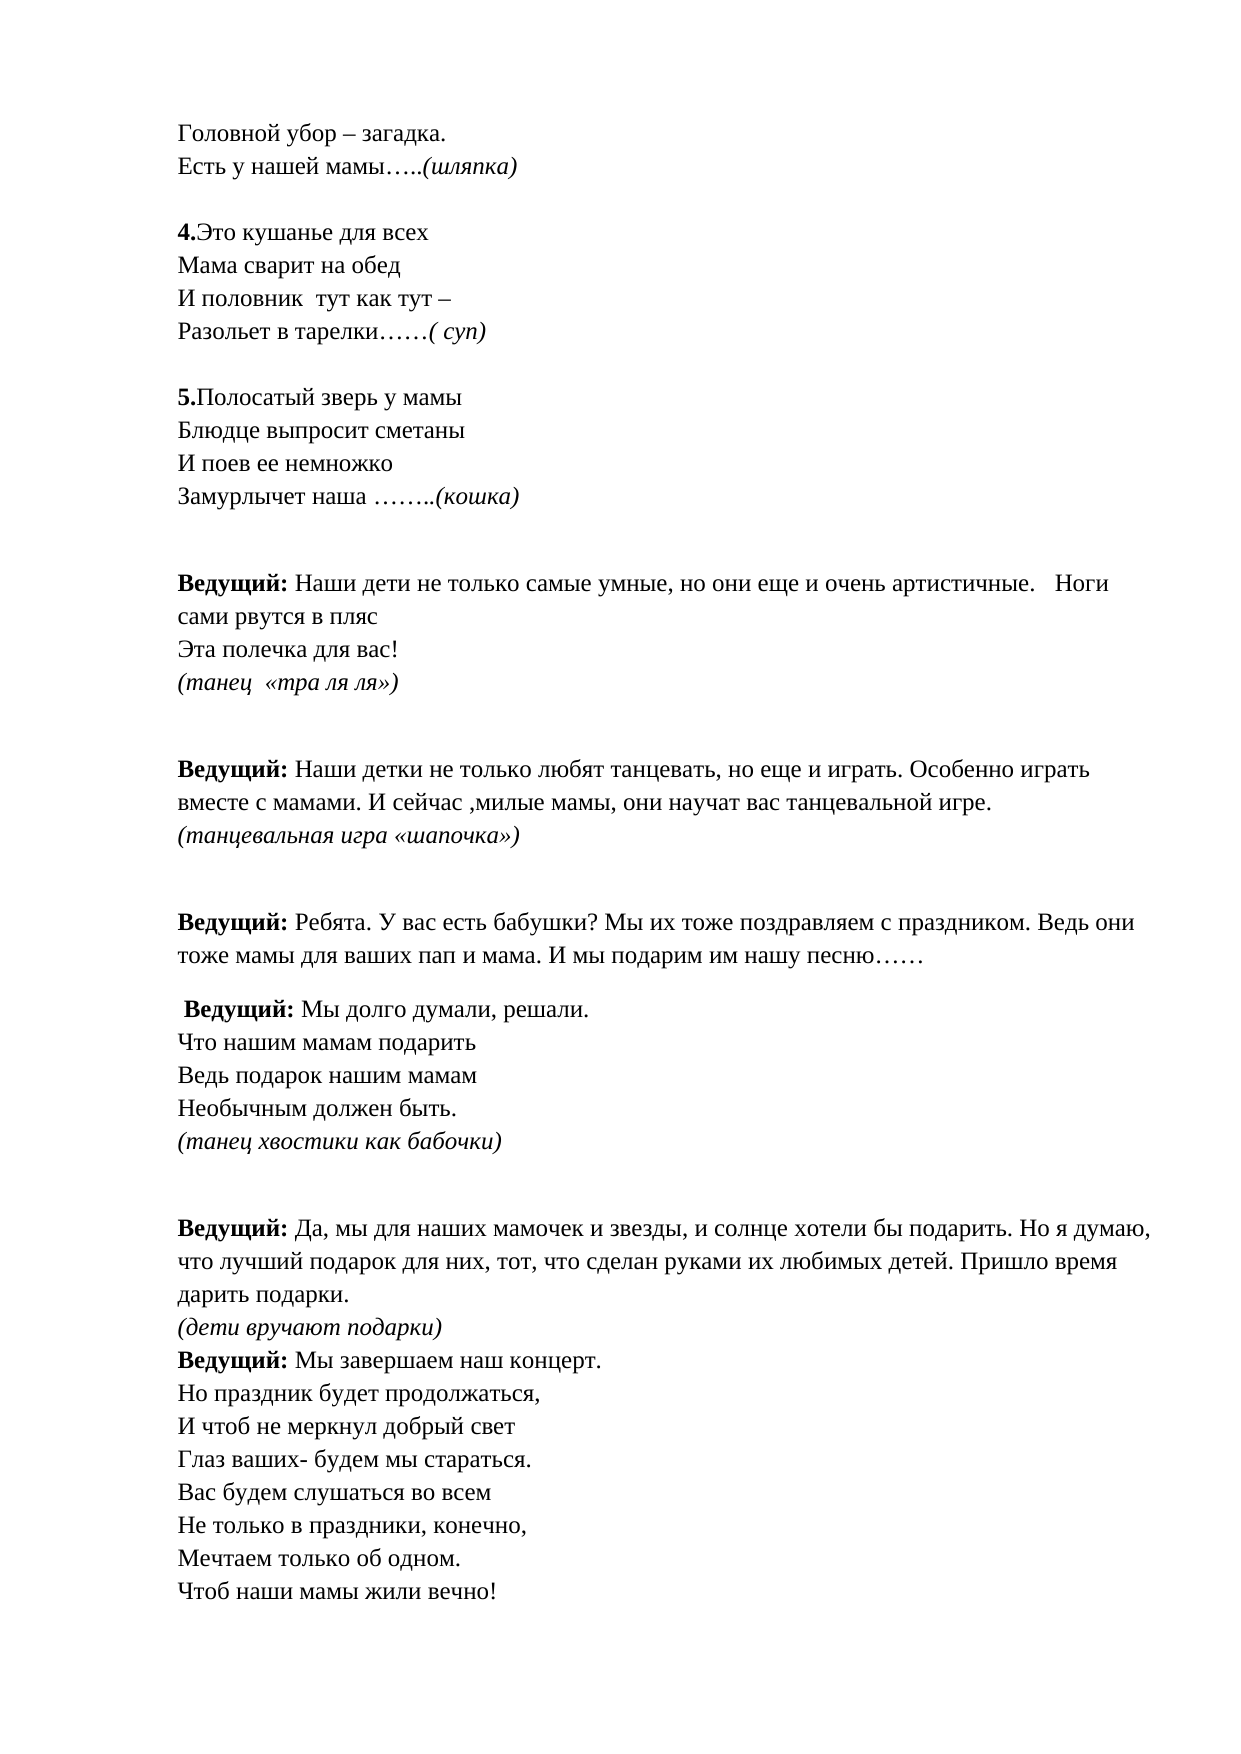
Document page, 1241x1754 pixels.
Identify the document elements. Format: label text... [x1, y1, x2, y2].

text Ведущий: Да, мы для наших мамочек и звезды, и солнце хотели бы подарить. Но я думаю, что лучший подарок для них, тот, что сделан руками их любимых детей. Пришло время дарить подарки. (дети вручают подарки) Ведущий: Мы завершаем наш концерт. Но праздник будет продолжаться, И чтоб не меркнул добрый свет Глаз ваших- будем мы стараться. Вас будем слушаться во всем Не только в праздники, конечно, Мечтаем только об одном. Чтоб наши мамы жили вечно! [177, 1180, 1152, 1605]
text Ведущий: Наши детки не только любят танцевать, но еще и играть. Особенно играть вместе с мамами. И сейчас ,милые мамы, они научат вас танцевальной игре. (танцевальная игра «шапочка») [177, 721, 1152, 849]
text Ведущий: Наши дети не только самые умные, но они еще и очень артистичные. Ноги сами рвутся в пляс Эта полечка для вас! (танец «тра ля ля») [177, 535, 1152, 696]
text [177, 118, 1152, 510]
text Ведущий: Мы долго думали, решали. Что нашим мамам подарить Ведь подарок нашим мамам Необычным должен быть. (танец хвостики как бабочки) [177, 994, 1152, 1155]
text Ведущий: Ребята. У вас есть бабушки? Мы их тоже поздравляем с праздником. Ведь они тоже мамы для ваших пап и мама. И мы подарим им нашу песню…… [177, 874, 1152, 969]
